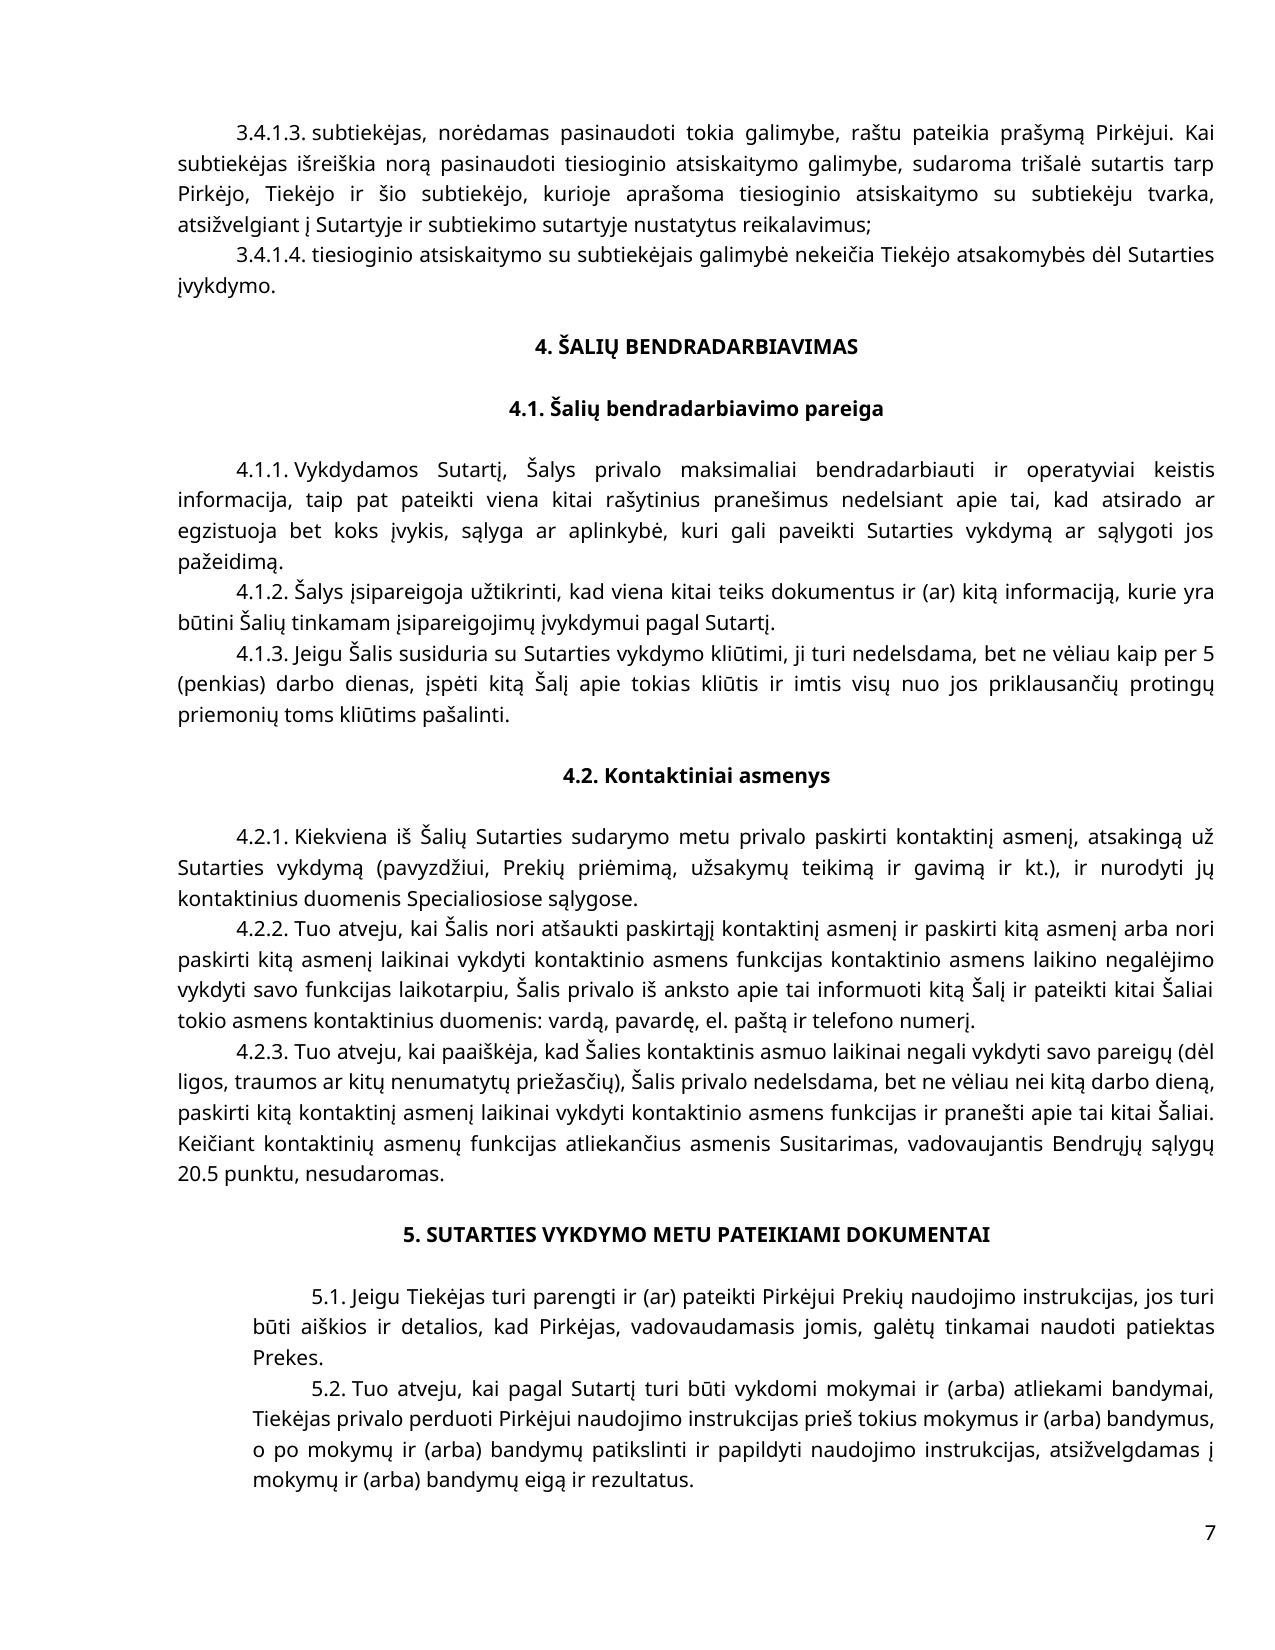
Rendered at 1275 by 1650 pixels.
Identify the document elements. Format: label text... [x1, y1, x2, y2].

list Jeigu Šalis susiduria su Sutarties vykdymo kliūtimi, ji turi nedelsdama, bet ne vėliau kaip per 5 (penkias) darbo dienas, įspėti kitą Šalį apie tokias kliūtis ir imtis visų nuo jos priklausančių protingų priemonių toms kliūtims pašalinti. [177, 639, 1216, 728]
list subtiekėjas, norėdamas pasinaudoti tokia galimybe, raštu pateikia prašymą Pirkėjui. Kai subtiekėjas išreiškia norą pasinaudoti tiesioginio atsiskaitymo galimybe, sudaroma trišalė sutartis tarp Pirkėjo, Tiekėjo ir šio subtiekėjo, kurioje aprašoma tiesioginio atsiskaitymo su subtiekėju tvarka, atsižvelgiant į Sutartyje ir subtiekimo sutartyje nustatytus reikalavimus; [177, 208, 1216, 238]
list Kiekviena iš Šalių Sutarties sudarymo metu privalo paskirti kontaktinį asmenį, atsakingą už Sutarties vykdymą (pavyzdžiui, Prekių priėmimą, užsakymų teikimą ir gavimą ir kt.), ir nurodyti jų kontaktinius duomenis Specialiosiose sąlygose. [177, 822, 1216, 912]
list Kontaktiniai asmenys [177, 761, 1216, 790]
list Tuo atveju, kai Šalis nori atšaukti paskirtąjį kontaktinį asmenį ir paskirti kitą asmenį arba nori paskirti kitą asmenį laikinai vykdyti kontaktinio asmens funkcijas kontaktinio asmens laikino negalėjimo vykdyti savo funkcijas laikotarpiu, Šalis privalo iš anksto apie tai informuoti kitą Šalį ir pateikti kitai Šaliai tokio asmens kontaktinius duomenis: vardą, pavardę, el. paštą ir telefono numerį. [177, 914, 1216, 1035]
list Vykdydamos Sutartį, Šalys privalo maksimaliai bendradarbiauti ir operatyviai keistis informacija, taip pat pateikti viena kitai rašytinius pranešimus nedelsiant apie tai, kad atsirado ar egzistuoja bet koks įvykis, sąlyga ar aplinkybė, kuri gali paveikti Sutarties vykdymą ar sąlygoti jos pažeidimą. [177, 455, 1216, 575]
list Jeigu Tiekėjas turi parengti ir (ar) pateikti Pirkėjui Prekių naudojimo instrukcijas, jos turi būti aiškios ir detalios, kad Pirkėjas, vadovaudamasis jomis, galėtų tinkamai naudoti patiektas Prekes. [252, 1282, 1216, 1372]
list Šalys įsipareigoja užtikrinti, kad viena kitai teiks dokumentus ir (ar) kitą informaciją, kurie yra būtini Šalių tinkamam įsipareigojimų įvykdymui pagal Sutartį. [177, 577, 1216, 637]
list Šalių bendradarbiavimo pareiga [177, 394, 1216, 422]
list Tuo atveju, kai pagal Sutartį turi būti vykdomi mokymai ir (arba) atliekami bandymai, Tiekėjas privalo perduoti Pirkėjui naudojimo instrukcijas prieš tokius mokymus ir (arba) bandymus, o po mokymų ir (arba) bandymų patikslinti ir papildyti naudojimo instrukcijas, atsižvelgdamas į mokymų ir (arba) bandymų eigą ir rezultatus. [252, 1374, 1216, 1494]
list subtiekėjas, norėdamas pasinaudoti tokia galimybe, raštu pateikia prašymą Pirkėjui. Kai subtiekėjas išreiškia norą pasinaudoti tiesioginio atsiskaitymo galimybe, sudaroma trišalė sutartis tarp Pirkėjo, Tiekėjo ir šio subtiekėjo, kurioje aprašoma tiesioginio atsiskaitymo su subtiekėju tvarka, atsižvelgiant į Sutartyje ir subtiekimo sutartyje nustatytus reikalavimus; [177, 118, 1216, 149]
list SUTARTIES VYKDYMO METU PATEIKIAMI dokumentai [177, 1221, 1216, 1249]
list Tuo atveju, kai paaiškėja, kad Šalies kontaktinis asmuo laikinai negali vykdyti savo pareigų (dėl ligos, traumos ar kitų nenumatytų priežasčių), Šalis privalo nedelsdama, bet ne vėliau nei kitą darbo dieną, paskirti kitą kontaktinį asmenį laikinai vykdyti kontaktinio asmens funkcijas ir pranešti apie tai kitai Šaliai. Keičiant kontaktinių asmenų funkcijas atliekančius asmenis Susitarimas, vadovaujantis Bendrųjų sąlygų 20.5 punktu, nesudaromas. [177, 1037, 1216, 1188]
list tiesioginio atsiskaitymo su subtiekėjais galimybė nekeičia Tiekėjo atsakomybės dėl Sutarties įvykdymo. [177, 241, 1216, 300]
list Šalių bendradarbiavimas [177, 332, 1216, 361]
